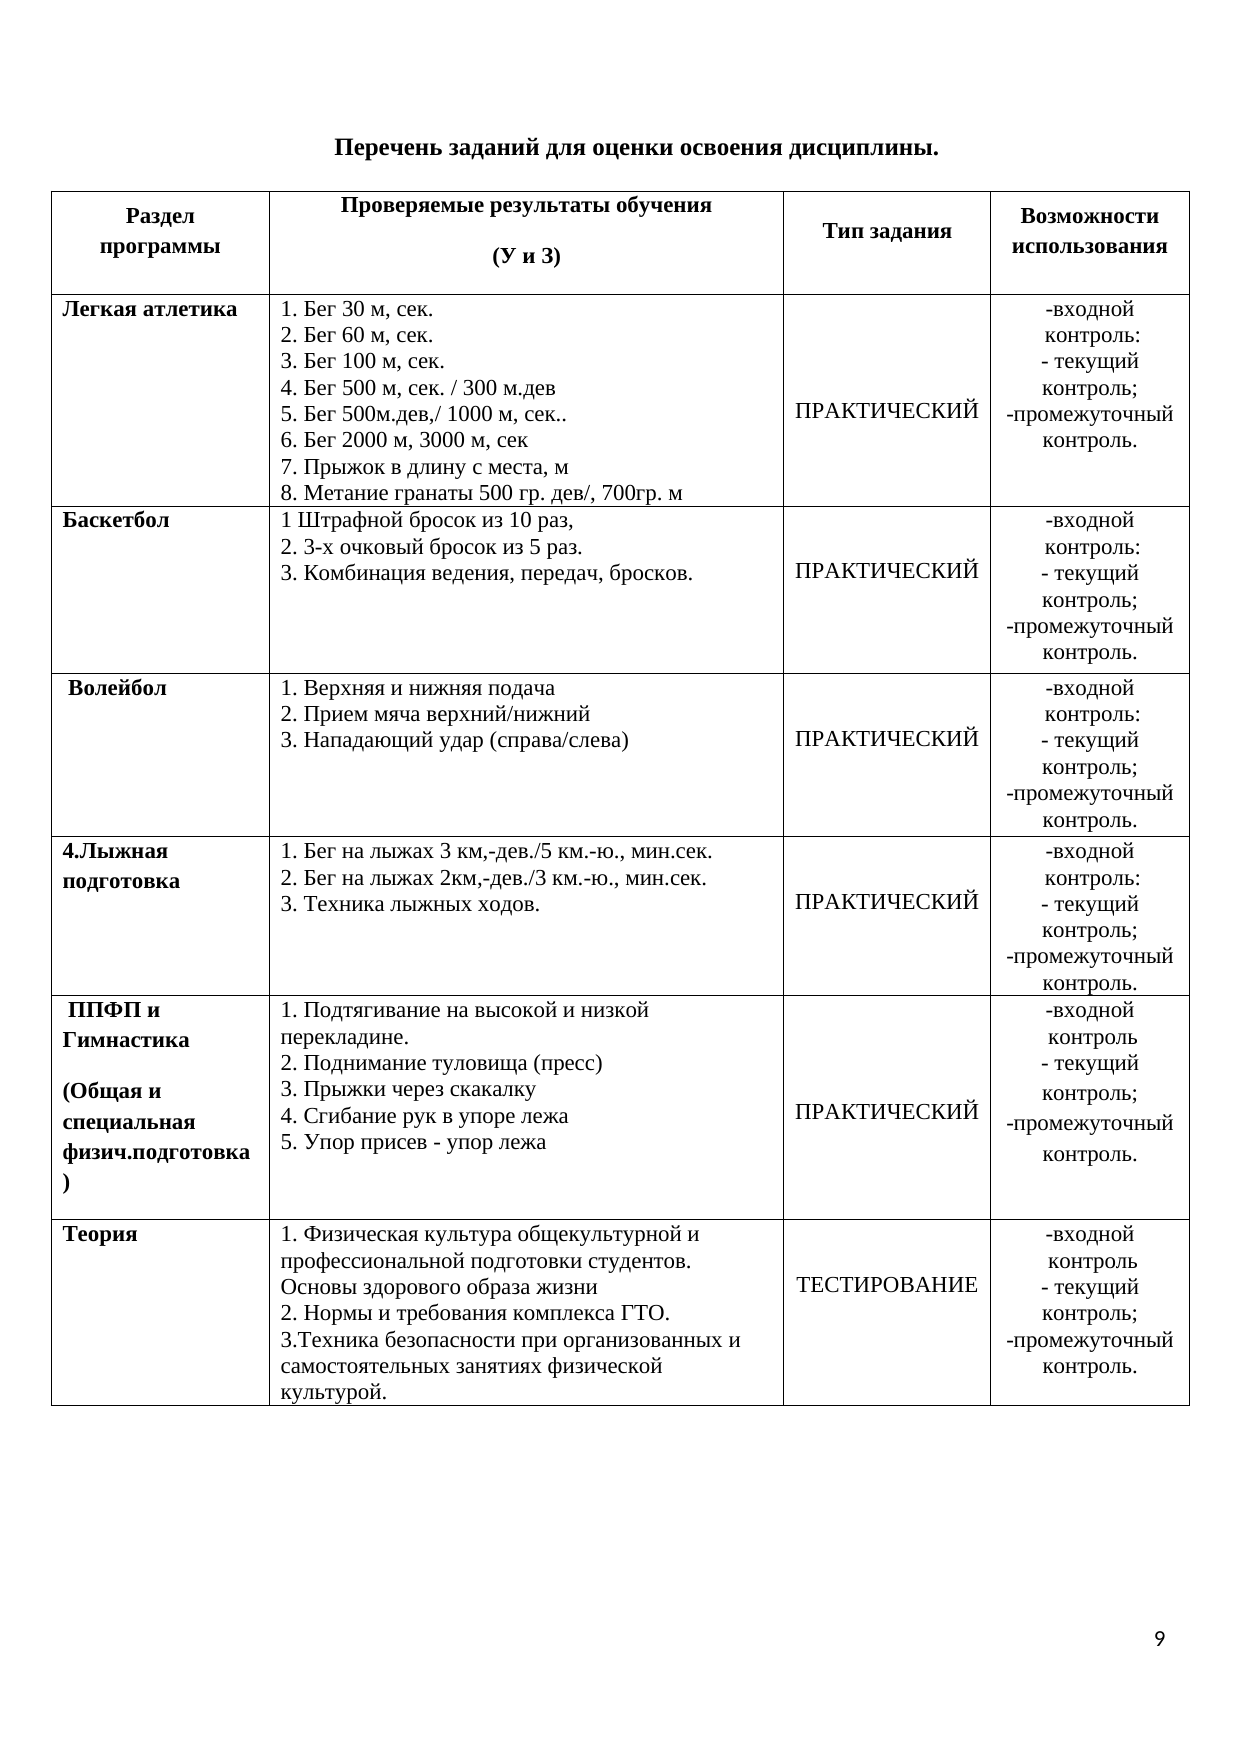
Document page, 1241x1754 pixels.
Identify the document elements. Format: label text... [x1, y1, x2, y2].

table_cell 1. Физическая культура общекультурной и профессиональной подготовки студентов. Основы здорового образа жизни 2. Нормы и требования комплекса ГТО. 3.Техника безопасности при организованных и самостоятельных занятиях физической культурой. [270, 1220, 783, 1405]
table_cell ПРАКТИЧЕСКИЙ [784, 295, 990, 506]
table_header Проверяемые результаты обучения (У и З) [270, 192, 783, 294]
table_cell ПРАКТИЧЕСКИЙ [784, 837, 990, 995]
table_cell Теория [52, 1220, 269, 1405]
table_cell ПРАКТИЧЕСКИЙ [784, 996, 990, 1219]
table_cell -входной контроль: - текущий контроль; -промежуточный контроль. [991, 507, 1189, 673]
table_header Возможности использования [991, 192, 1189, 294]
table_cell -входной контроль: - текущий контроль; -промежуточный контроль. [991, 837, 1189, 995]
table_cell ППФП и Гимнастика (Общая и специальная физич.подготовка) [52, 996, 269, 1219]
table_cell Легкая атлетика [52, 295, 269, 506]
table_cell ТЕСТИРОВАНИЕ [784, 1220, 990, 1405]
table_cell Волейбол [52, 674, 269, 836]
table_cell 1. Бег 30 м, сек. 2. Бег 60 м, сек. 3. Бег 100 м, сек. 4. Бег 500 м, сек. / 300 м.дев 5. Бег 500м.дев,/ 1000 м, сек.. 6. Бег 2000 м, 3000 м, сек 7. Прыжок в длину с места, м 8. Метание гранаты 500 гр. дев/, 700гр. м [270, 295, 783, 506]
table_cell -входной контроль: - текущий контроль; -промежуточный контроль. [991, 295, 1189, 506]
table_header Раздел программы [52, 192, 269, 294]
table_cell 1 Штрафной бросок из 10 раз, 2. 3-х очковый бросок из 5 раз. 3. Комбинация ведения, передач, бросков. [270, 507, 783, 673]
table_cell 1. Подтягивание на высокой и низкой перекладине. 2. Поднимание туловища (пресс) 3. Прыжки через скакалку 4. Сгибание рук в упоре лежа 5. Упор присев - упор лежа [270, 996, 783, 1219]
table_cell 4.Лыжная подготовка [52, 837, 269, 995]
table_cell ПРАКТИЧЕСКИЙ [784, 507, 990, 673]
table_cell -входной контроль - текущий контроль; -промежуточный контроль. [991, 996, 1189, 1219]
table_cell Баскетбол [52, 507, 269, 673]
table_cell -входной контроль: - текущий контроль; -промежуточный контроль. [991, 674, 1189, 836]
table_header Тип задания [784, 192, 990, 294]
table_cell 1. Верхняя и нижняя подача 2. Прием мяча верхний/нижний 3. Нападающий удар (справа/слева) [270, 674, 783, 836]
table_cell 1. Бег на лыжах 3 км,-дев./5 км.-ю., мин.сек. 2. Бег на лыжах 2км,-дев./3 км.-ю., мин.сек. 3. Техника лыжных ходов. [270, 837, 783, 995]
text Перечень заданий для оценки освоения дисциплины. [75, 132, 1165, 161]
table_cell -входной контроль - текущий контроль; -промежуточный контроль. [991, 1220, 1189, 1405]
table_cell ПРАКТИЧЕСКИЙ [784, 674, 990, 836]
